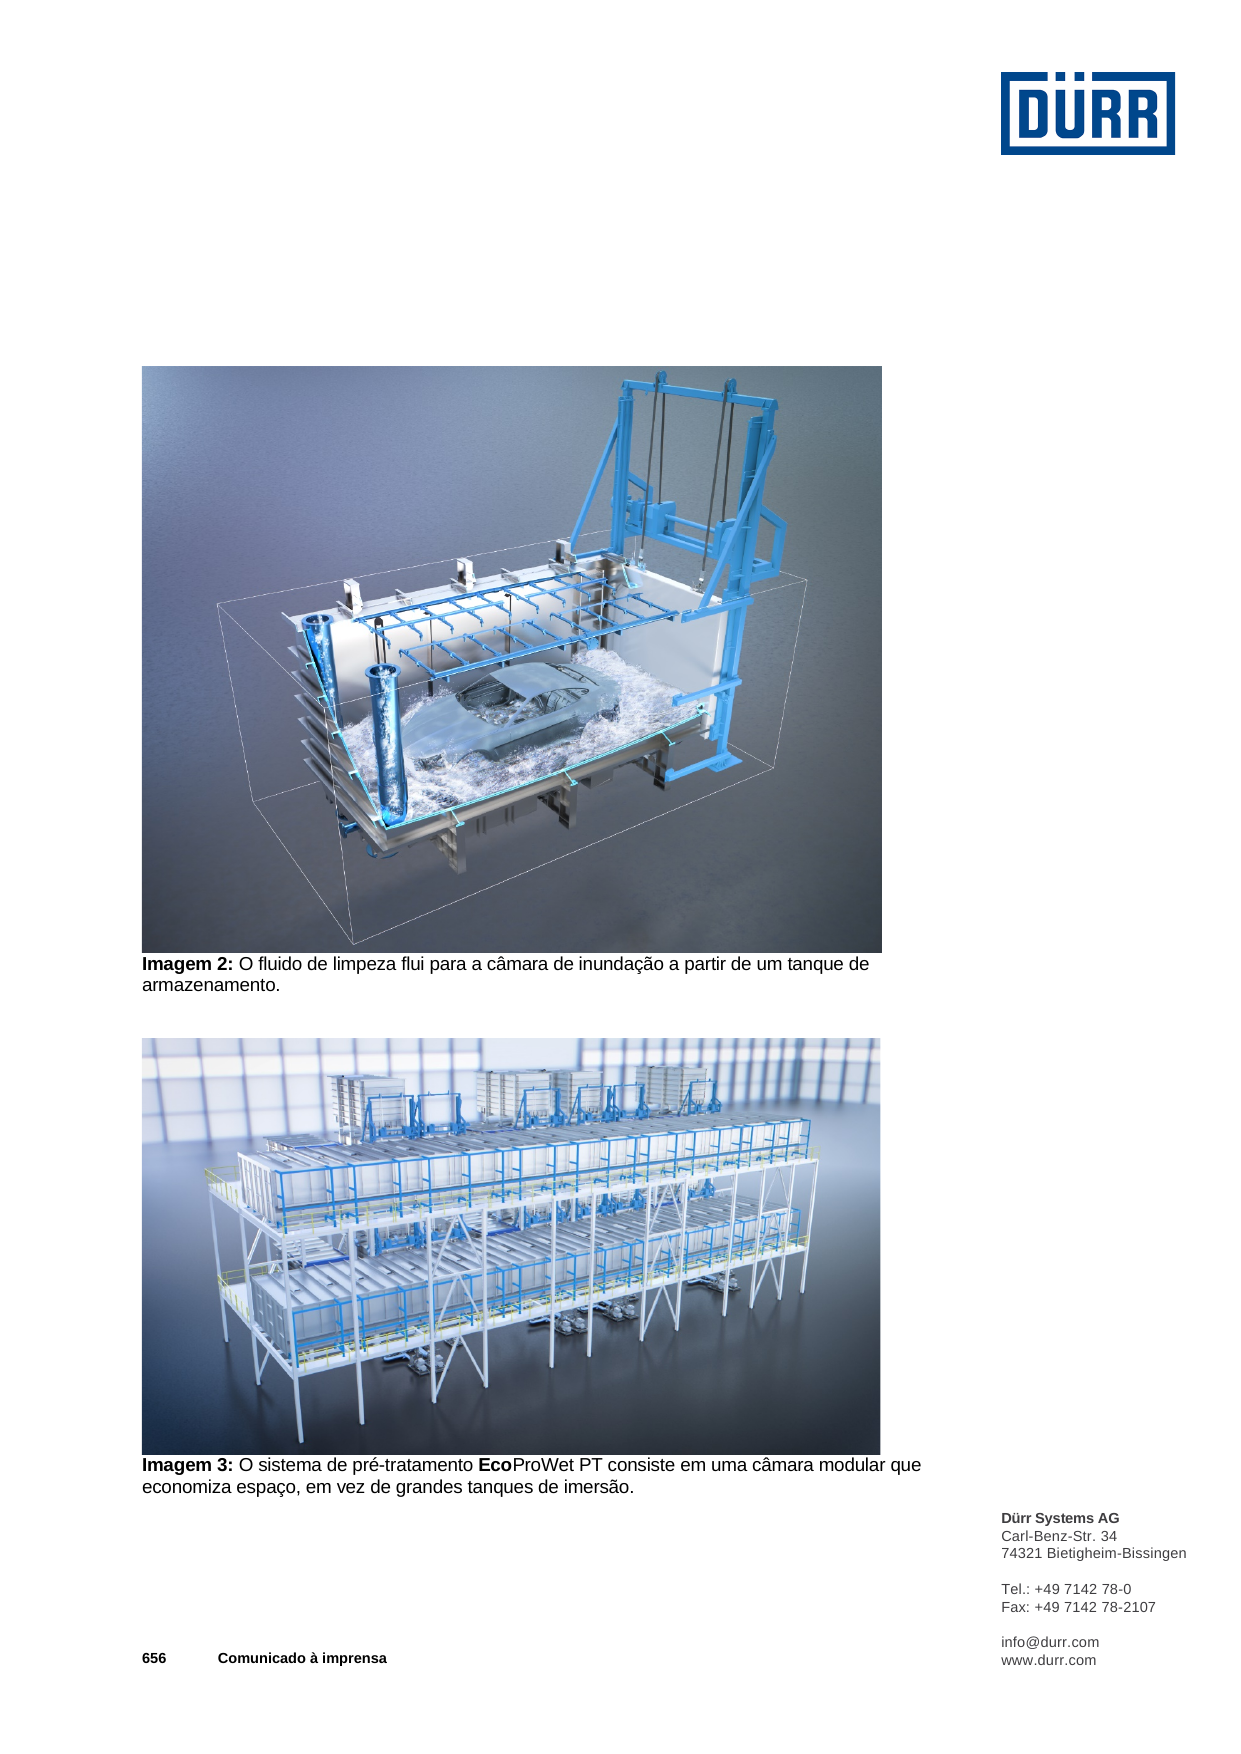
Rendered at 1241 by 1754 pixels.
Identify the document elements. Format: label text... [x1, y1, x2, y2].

text Imagem 3: O sistema de pré-tratamento EcoProWet PT consiste em uma câmara modular que economiza espaço, em vez de grandes tanques de imersão. [142, 1454, 951, 1497]
picture [141, 1038, 881, 1455]
picture [141, 366, 882, 953]
picture [1001, 72, 1175, 155]
